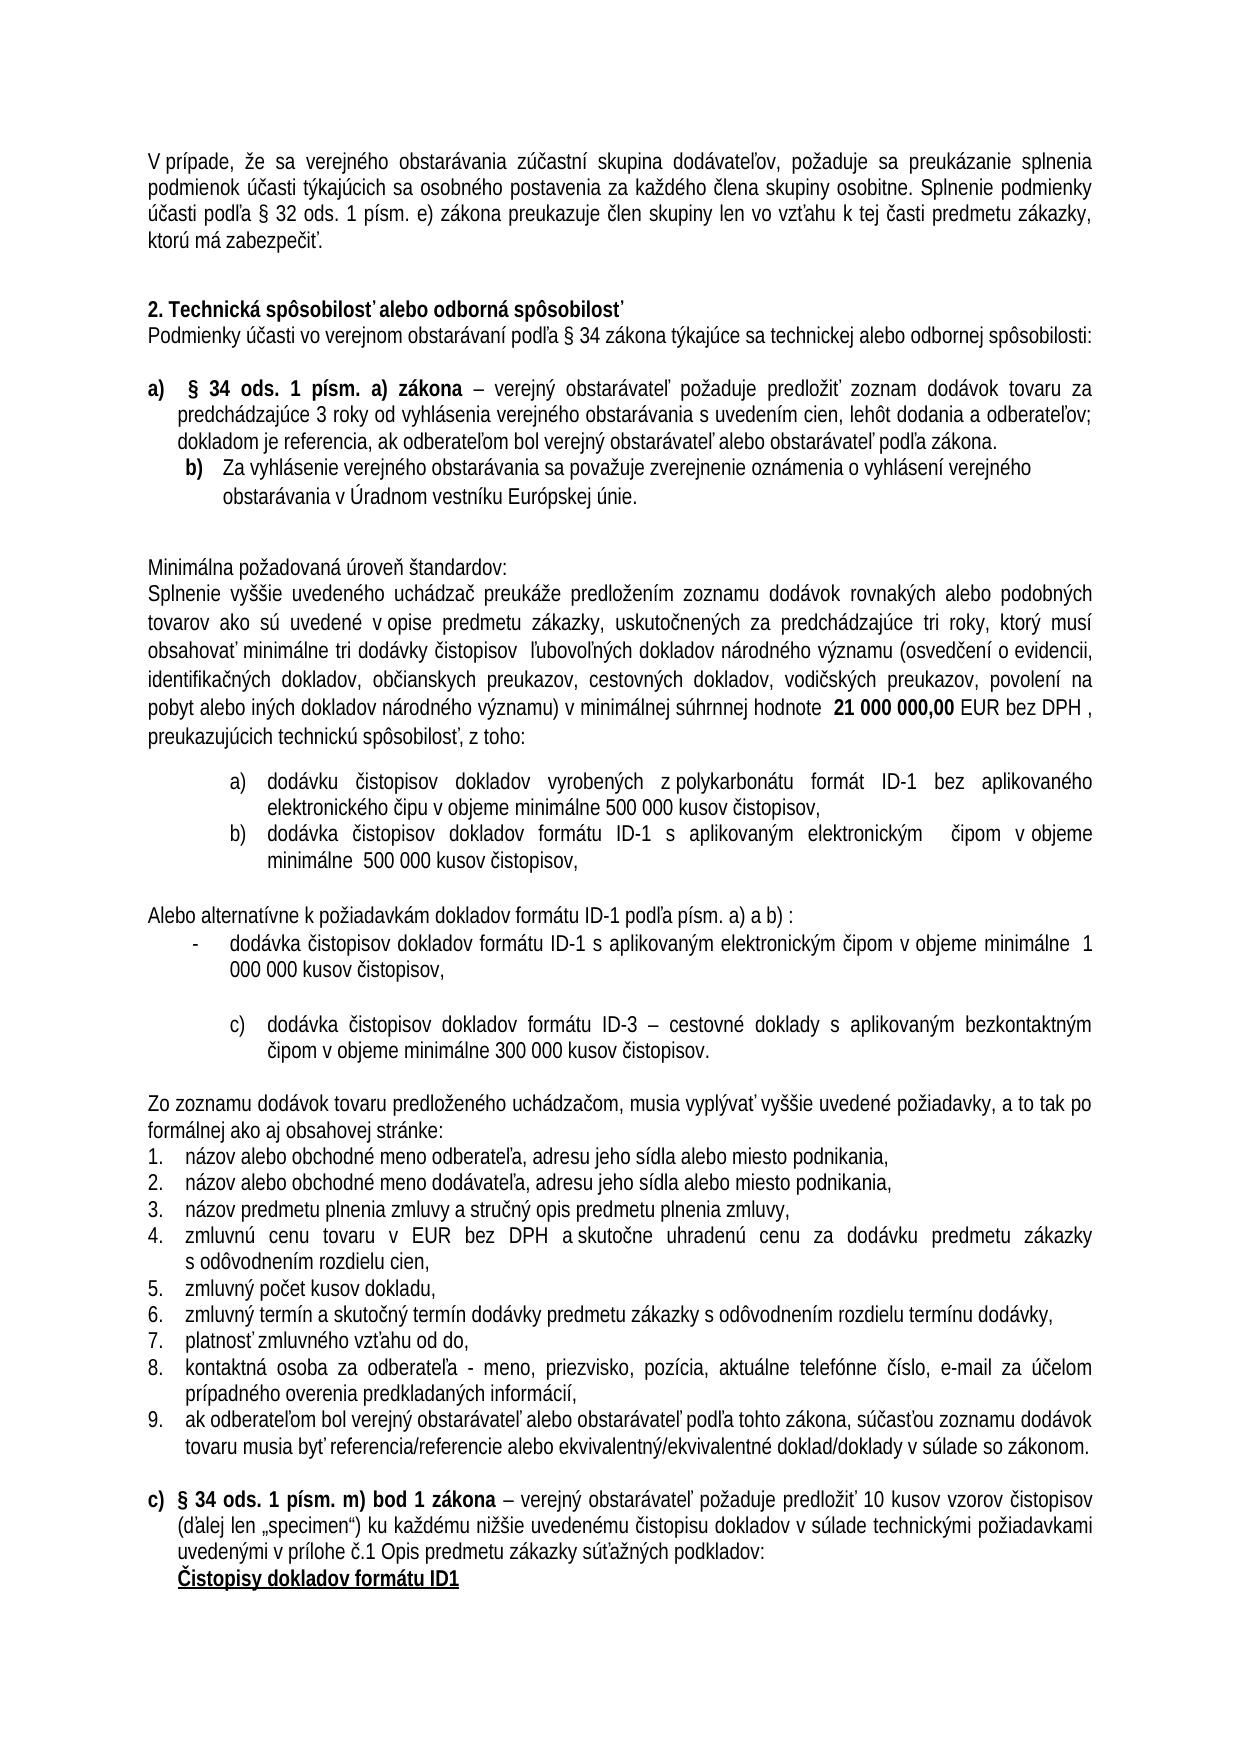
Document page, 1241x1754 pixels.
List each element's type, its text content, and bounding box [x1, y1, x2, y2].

list dodávka čistopisov dokladov formátu ID-3 – cestovné doklady s aplikovaným bezkontaktným čipom v objeme minimálne 300 000 kusov čistopisov. [229, 1011, 1093, 1064]
list názov alebo obchodné meno odberateľa, adresu jeho sídla alebo miesto podnikania, [148, 1143, 1093, 1169]
text Minimálna požadovaná úroveň štandardov: [148, 554, 1093, 580]
list zmluvný termín a skutočný termín dodávky predmetu zákazky s odôvodnením rozdielu termínu dodávky, [148, 1301, 1093, 1327]
list platnosť zmluvného vzťahu od do, [148, 1327, 1093, 1354]
list dodávka čistopisov dokladov formátu ID-1 s aplikovaným elektronickým čipom v objeme minimálne 1 000 000 kusov čistopisov, [192, 930, 1093, 983]
list ak odberateľom bol verejný obstarávateľ alebo obstarávateľ podľa tohto zákona, súčasťou zoznamu dodávok tovaru musia byť referencia/referencie alebo ekvivalentný/ekvivalentné doklad/doklady v súlade so zákonom. [148, 1406, 1093, 1459]
list dodávka čistopisov dokladov formátu ID-1 s aplikovaným elektronickým čipom v objeme minimálne 500 000 kusov čistopisov, [229, 820, 1093, 873]
list zmluvnú cenu tovaru v EUR bez DPH a skutočne uhradenú cenu za dodávku predmetu zákazky s odôvodnením rozdielu cien, [148, 1222, 1093, 1275]
list zmluvný počet kusov dokladu, [148, 1275, 1093, 1301]
list Čistopisy dokladov formátu ID1 [177, 1564, 1093, 1591]
list Zo zoznamu dodávok tovaru predloženého uchádzačom, musia vyplývať vyššie uvedené požiadavky, a to tak po formálnej ako aj obsahovej stránke: [148, 1090, 1093, 1143]
text V prípade, že sa verejného obstarávania zúčastní skupina dodávateľov, požaduje sa preukázanie splnenia podmienok účasti týkajúcich sa osobného postavenia za každého člena skupiny osobitne. Splnenie podmienky účasti podľa § 32 ods. 1 písm. e) zákona preukazuje člen skupiny len vo vzťahu k tej časti predmetu zákazky, ktorú má zabezpečiť. [148, 148, 1093, 253]
text Podmienky účasti vo verejnom obstarávaní podľa § 34 zákona týkajúce sa technickej alebo odbornej spôsobilosti: [148, 322, 1093, 349]
list Alebo alternatívne k požiadavkám dokladov formátu ID-1 podľa písm. a) a b) : [148, 902, 1093, 928]
text 2. Technická spôsobilosť alebo odborná spôsobilosť [148, 296, 1093, 322]
text Splnenie vyššie uvedeného uchádzač preukáže predložením zoznamu dodávok rovnakých alebo podobných tovarov ako sú uvedené v opise predmetu zákazky, uskutočnených za predchádzajúce tri roky, ktorý musí obsahovať minimálne tri dodávky čistopisov ľubovoľných dokladov národného významu (osvedčení o evidencii, identifikačných dokladov, občianskych preukazov, cestovných dokladov, vodičských preukazov, povolení na pobyt alebo iných dokladov národného významu) v minimálnej súhrnnej hodnote 21 000 000,00 EUR bez DPH , preukazujúcich technickú spôsobilosť, z toho: [148, 580, 1093, 749]
list dodávku čistopisov dokladov vyrobených z polykarbonátu formát ID-1 bez aplikovaného elektronického čipu v objeme minimálne 500 000 kusov čistopisov, [229, 768, 1093, 820]
list Za vyhlásenie verejného obstarávania sa považuje zverejnenie oznámenia o vyhlásení verejného obstarávania v Úradnom vestníku Európskej únie. [185, 454, 1093, 509]
list § 34 ods. 1 písm. a) zákona – verejný obstarávateľ požaduje predložiť zoznam dodávok tovaru za predchádzajúce 3 roky od vyhlásenia verejného obstarávania s uvedením cien, lehôt dodania a odberateľov; dokladom je referencia, ak odberateľom bol verejný obstarávateľ alebo obstarávateľ podľa zákona. [148, 375, 1093, 454]
list názov alebo obchodné meno dodávateľa, adresu jeho sídla alebo miesto podnikania, [148, 1169, 1093, 1196]
list § 34 ods. 1 písm. m) bod 1 zákona – verejný obstarávateľ požaduje predložiť 10 kusov vzorov čistopisov (ďalej len „specimen“) ku každému nižšie uvedenému čistopisu dokladov v súlade technickými požiadavkami uvedenými v prílohe č.1 Opis predmetu zákazky súťažných podkladov: [148, 1486, 1093, 1564]
list názov predmetu plnenia zmluvy a stručný opis predmetu plnenia zmluvy, [148, 1196, 1093, 1222]
list kontaktná osoba za odberateľa - meno, priezvisko, pozícia, aktuálne telefónne číslo, e-mail za účelom prípadného overenia predkladaných informácií, [148, 1354, 1093, 1406]
